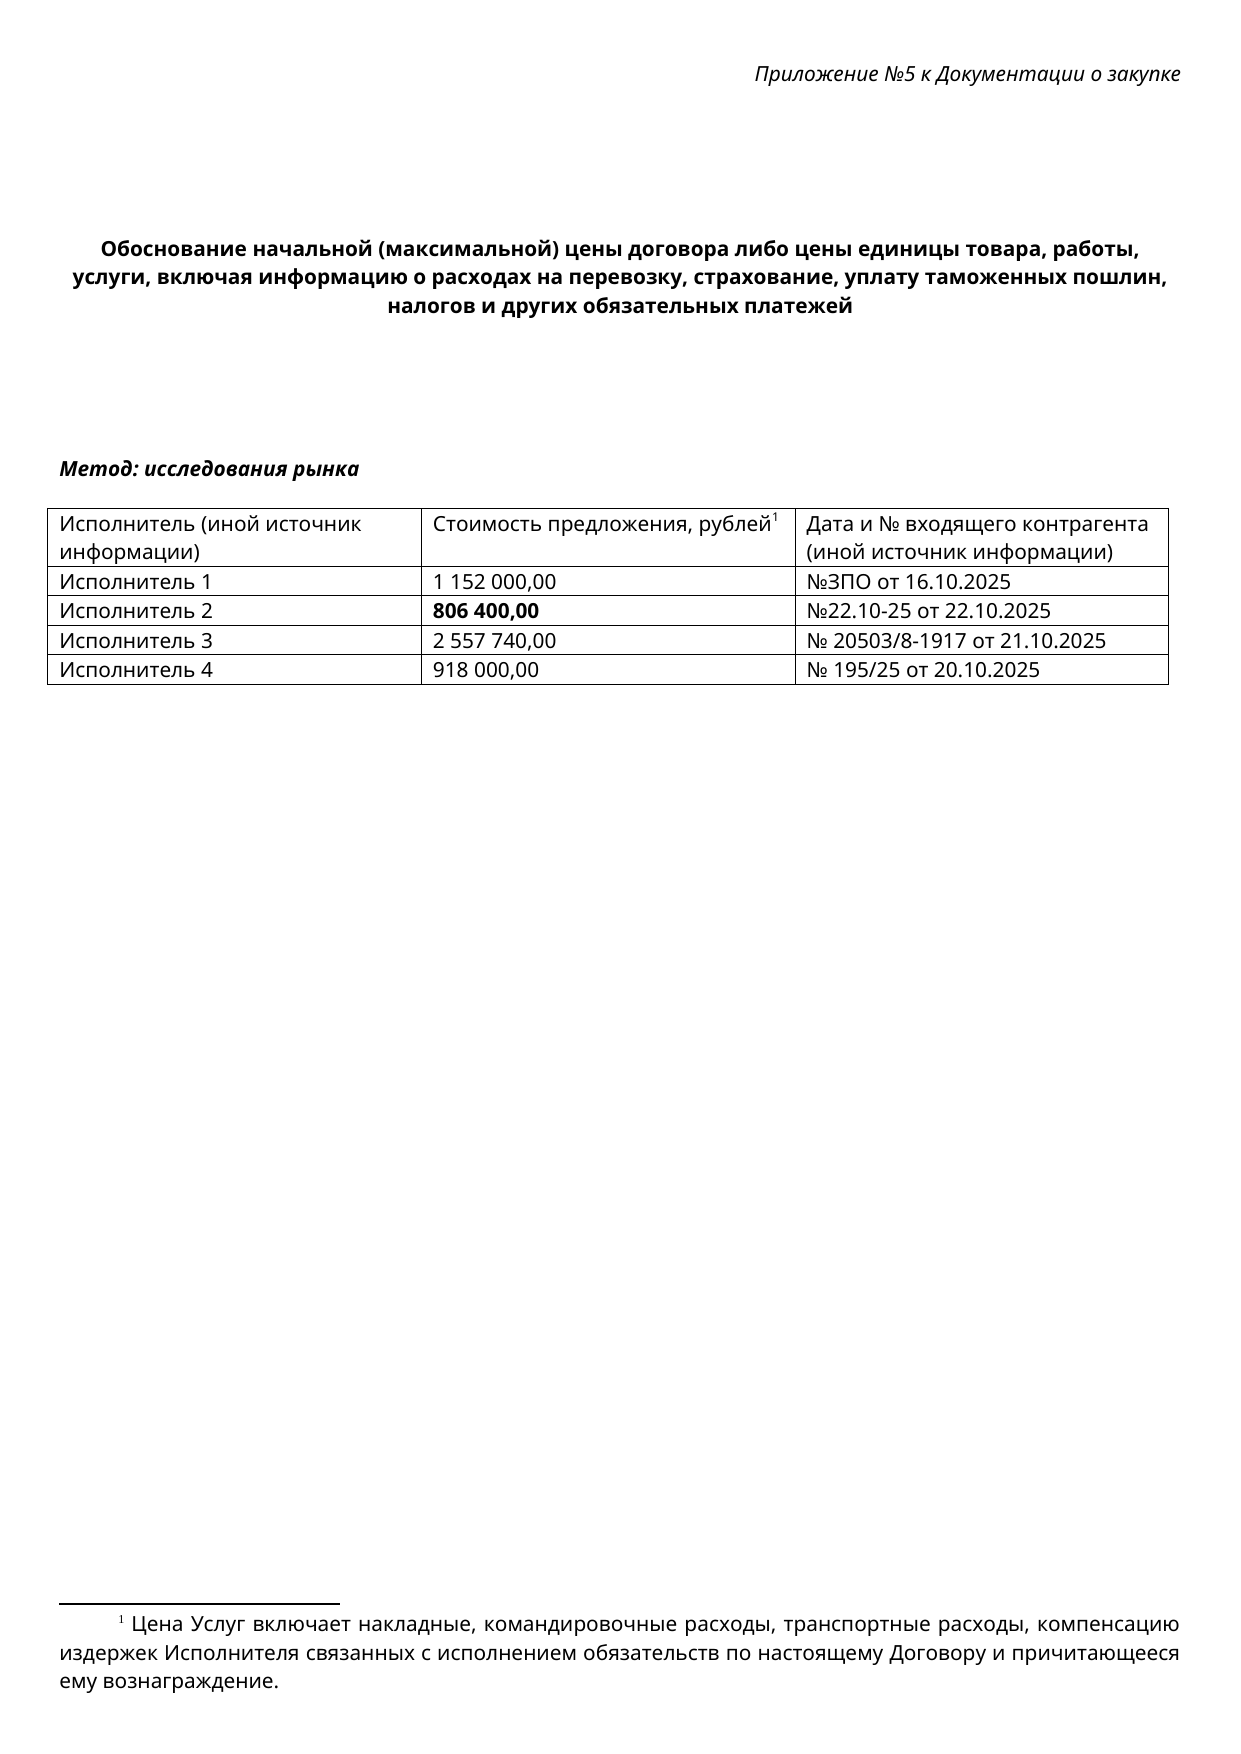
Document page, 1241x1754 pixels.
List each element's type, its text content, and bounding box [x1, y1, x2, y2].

table_cell Исполнитель 2 [48, 596, 421, 625]
table_cell Исполнитель 3 [48, 626, 421, 654]
table_header Стоимость предложения, рублей [422, 509, 795, 566]
table_cell №ЗПО от 16.10.2025 [796, 567, 1168, 595]
table_cell 1 152 000,00 [422, 567, 795, 595]
table_header Дата и № входящего контрагента (иной источник информации) [796, 509, 1168, 566]
table_header Исполнитель (иной источник информации) [48, 509, 421, 566]
table_cell 2 557 740,00 [422, 626, 795, 654]
table_cell Исполнитель 1 [48, 567, 421, 595]
table_cell № 20503/8-1917 от 21.10.2025 [796, 626, 1168, 654]
table_cell 806 400,00 [422, 596, 795, 625]
table_cell № 195/25 от 20.10.2025 [796, 655, 1168, 684]
text Обоснование начальной (максимальной) цены договора либо цены единицы товара, работы, услуги, включая информацию о расходах на перевозку, страхование, уплату таможенных пошлин, налогов и других обязательных платежей [59, 234, 1181, 319]
list Приложение №5 к Документации о закупке [134, 59, 1181, 87]
table_cell 918 000,00 [422, 655, 795, 684]
table_cell №22.10-25 от 22.10.2025 [796, 596, 1168, 625]
table_cell Исполнитель 4 [48, 655, 421, 684]
text Метод: исследования рынка [59, 454, 1181, 483]
